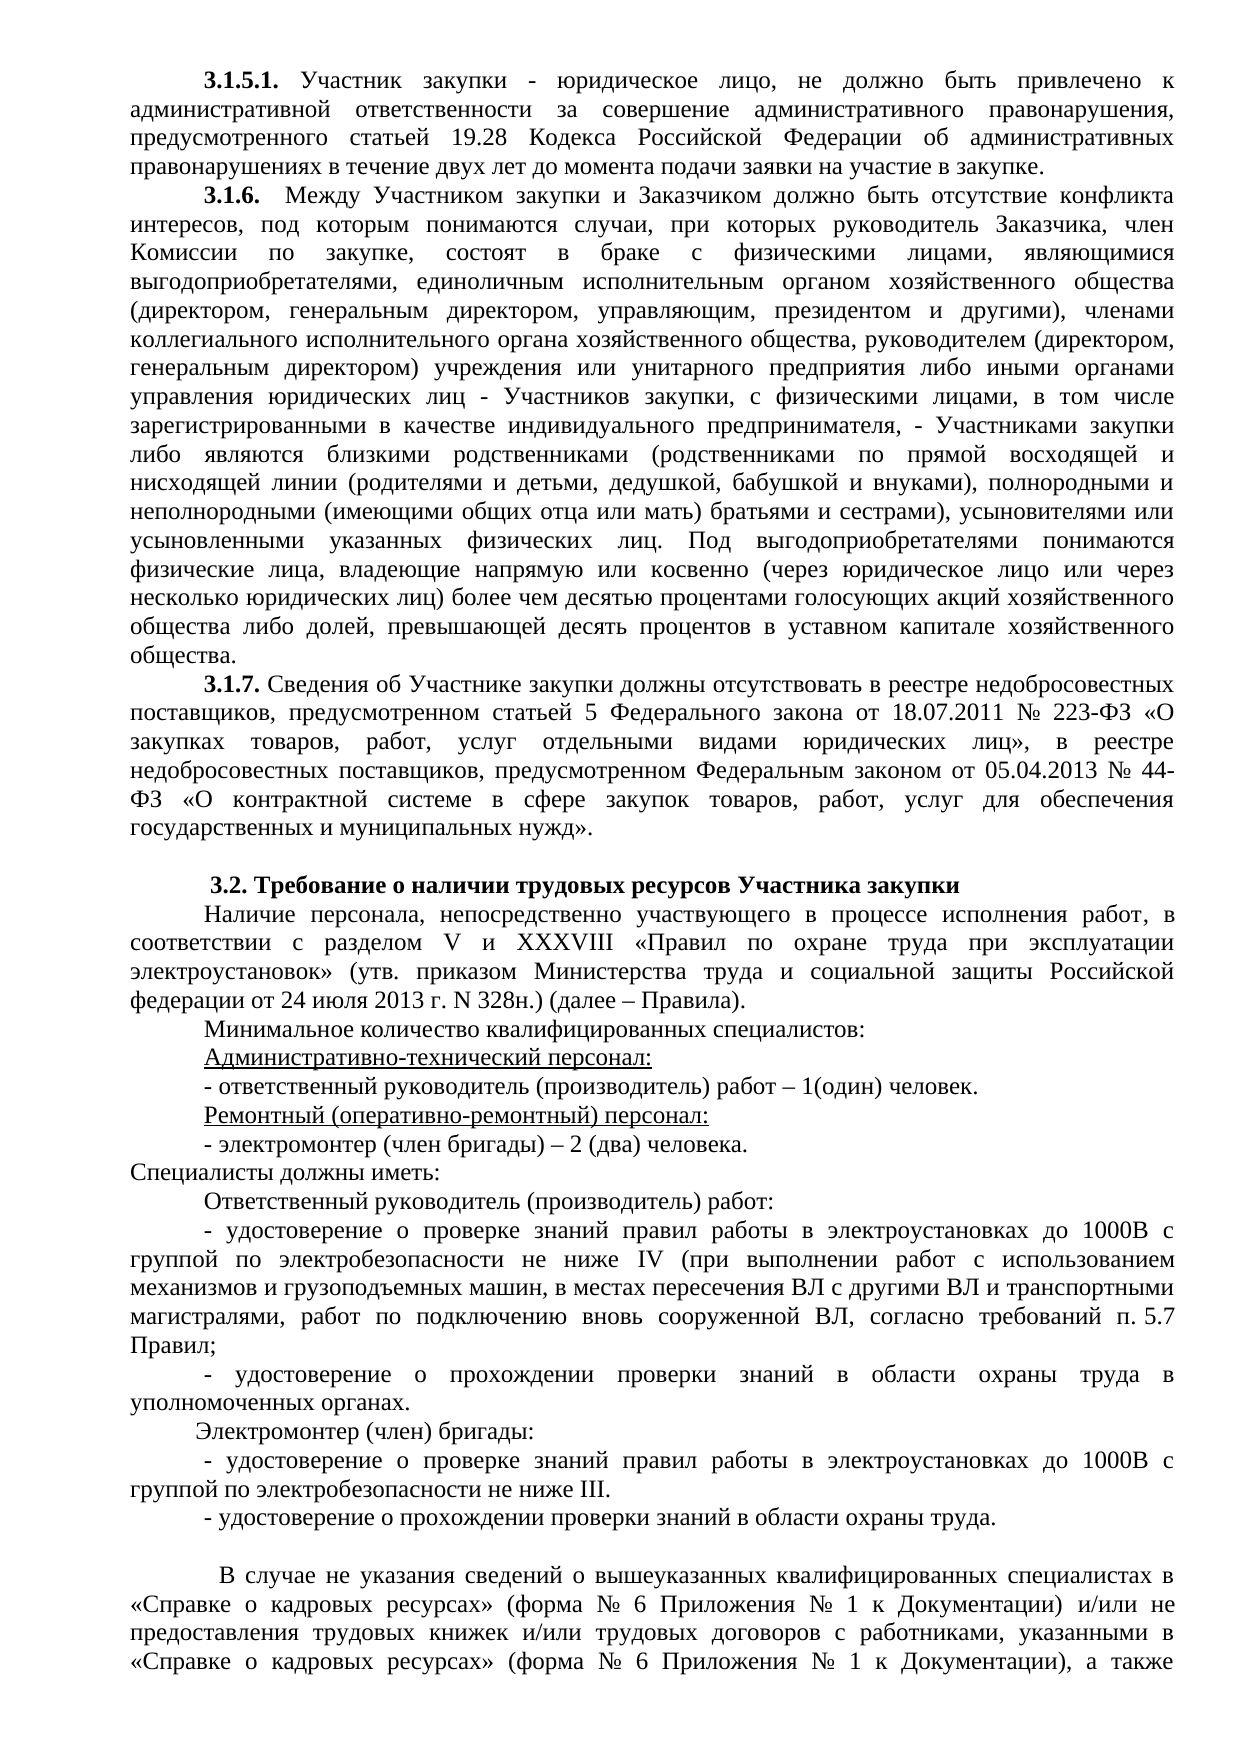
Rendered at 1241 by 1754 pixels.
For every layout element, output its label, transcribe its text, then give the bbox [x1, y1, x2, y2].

text Наличие персонала, непосредственно участвующего в процессе исполнения работ, в соответствии с разделом V и XXXVIII «Правил по охране труда при эксплуатации электроустановок» (утв. приказом Министерства труда и социальной защиты Российской федерации от 24 июля 2013 г. N 328н.) (далее – Правила). [130, 899, 1175, 1014]
text 3.1.7. Сведения об Участнике закупки должны отсутствовать в реестре недобросовестных поставщиков, предусмотренном статьей 5 Федерального закона от 18.07.2011 № 223-ФЗ «О закупках товаров, работ, услуг отдельными видами юридических лиц», в реестре недобросовестных поставщиков, предусмотренном Федеральным законом от 05.04.2013 № 44-ФЗ «О контрактной системе в сфере закупок товаров, работ, услуг для обеспечения государственных и муниципальных нужд». [130, 669, 1175, 841]
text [130, 1560, 1175, 1675]
text Административно-технический персонал: [130, 1042, 1175, 1071]
text - ответственный руководитель (производитель) работ – 1(один) человек. [130, 1071, 1175, 1100]
text Электромонтер (член) бригады: [130, 1416, 1175, 1445]
text 3.1.5.1. Участник закупки - юридическое лицо, не должно быть привлечено к административной ответственности за совершение административного правонарушения, предусмотренного статьей 19.28 Кодекса Российской Федерации об административных правонарушениях в течение двух лет до момента подачи заявки на участие в закупке. [130, 65, 1175, 180]
text 3.2. Требование о наличии трудовых ресурсов Участника закупки [130, 870, 1175, 899]
text - удостоверение о проверке знаний правил работы в электроустановках до 1000В с группой по электробезопасности не ниже IV (при выполнении работ с использованием механизмов и грузоподъемных машин, в местах пересечения ВЛ с другими ВЛ и транспортными магистралями, работ по подключению вновь сооруженной ВЛ, согласно требований п. 5.7 Правил; [130, 1215, 1175, 1359]
text 3.1.6. Между Участником закупки и Заказчиком должно быть отсутствие конфликта интересов, под которым понимаются случаи, при которых руководитель Заказчика, член Комиссии по закупке, состоят в браке с физическими лицами, являющимися выгодоприобретателями, единоличным исполнительным органом хозяйственного общества (директором, генеральным директором, управляющим, президентом и другими), членами коллегиального исполнительного органа хозяйственного общества, руководителем (директором, генеральным директором) учреждения или унитарного предприятия либо иными органами управления юридических лиц - Участников закупки, с физическими лицами, в том числе зарегистрированными в качестве индивидуального предпринимателя, - Участниками закупки либо являются близкими родственниками (родственниками по прямой восходящей и нисходящей линии (родителями и детьми, дедушкой, бабушкой и внуками), полнородными и неполнородными (имеющими общих отца или мать) братьями и сестрами), усыновителями или усыновленными указанных физических лиц. Под выгодоприобретателями понимаются физические лица, владеющие напрямую или косвенно (через юридическое лицо или через несколько юридических лиц) более чем десятью процентами голосующих акций хозяйственного общества либо долей, превышающей десять процентов в уставном капитале хозяйственного общества. [130, 180, 1175, 669]
text - удостоверение о прохождении проверки знаний в области охраны труда. [130, 1502, 1175, 1531]
text - удостоверение о прохождении проверки знаний в области охраны труда в уполномоченных органах. [130, 1359, 1175, 1416]
text Ремонтный (оперативно-ремонтный) персонал: [130, 1100, 1175, 1129]
text Специалисты должны иметь: [130, 1157, 1175, 1186]
text - электромонтер (член бригады) – 2 (два) человека. [130, 1129, 1175, 1157]
text - удостоверение о проверке знаний правил работы в электроустановках до 1000В с группой по электробезопасности не ниже III. [130, 1445, 1175, 1502]
text Ответственный руководитель (производитель) работ: [130, 1186, 1175, 1215]
text Минимальное количество квалифицированных специалистов: [130, 1014, 1175, 1042]
